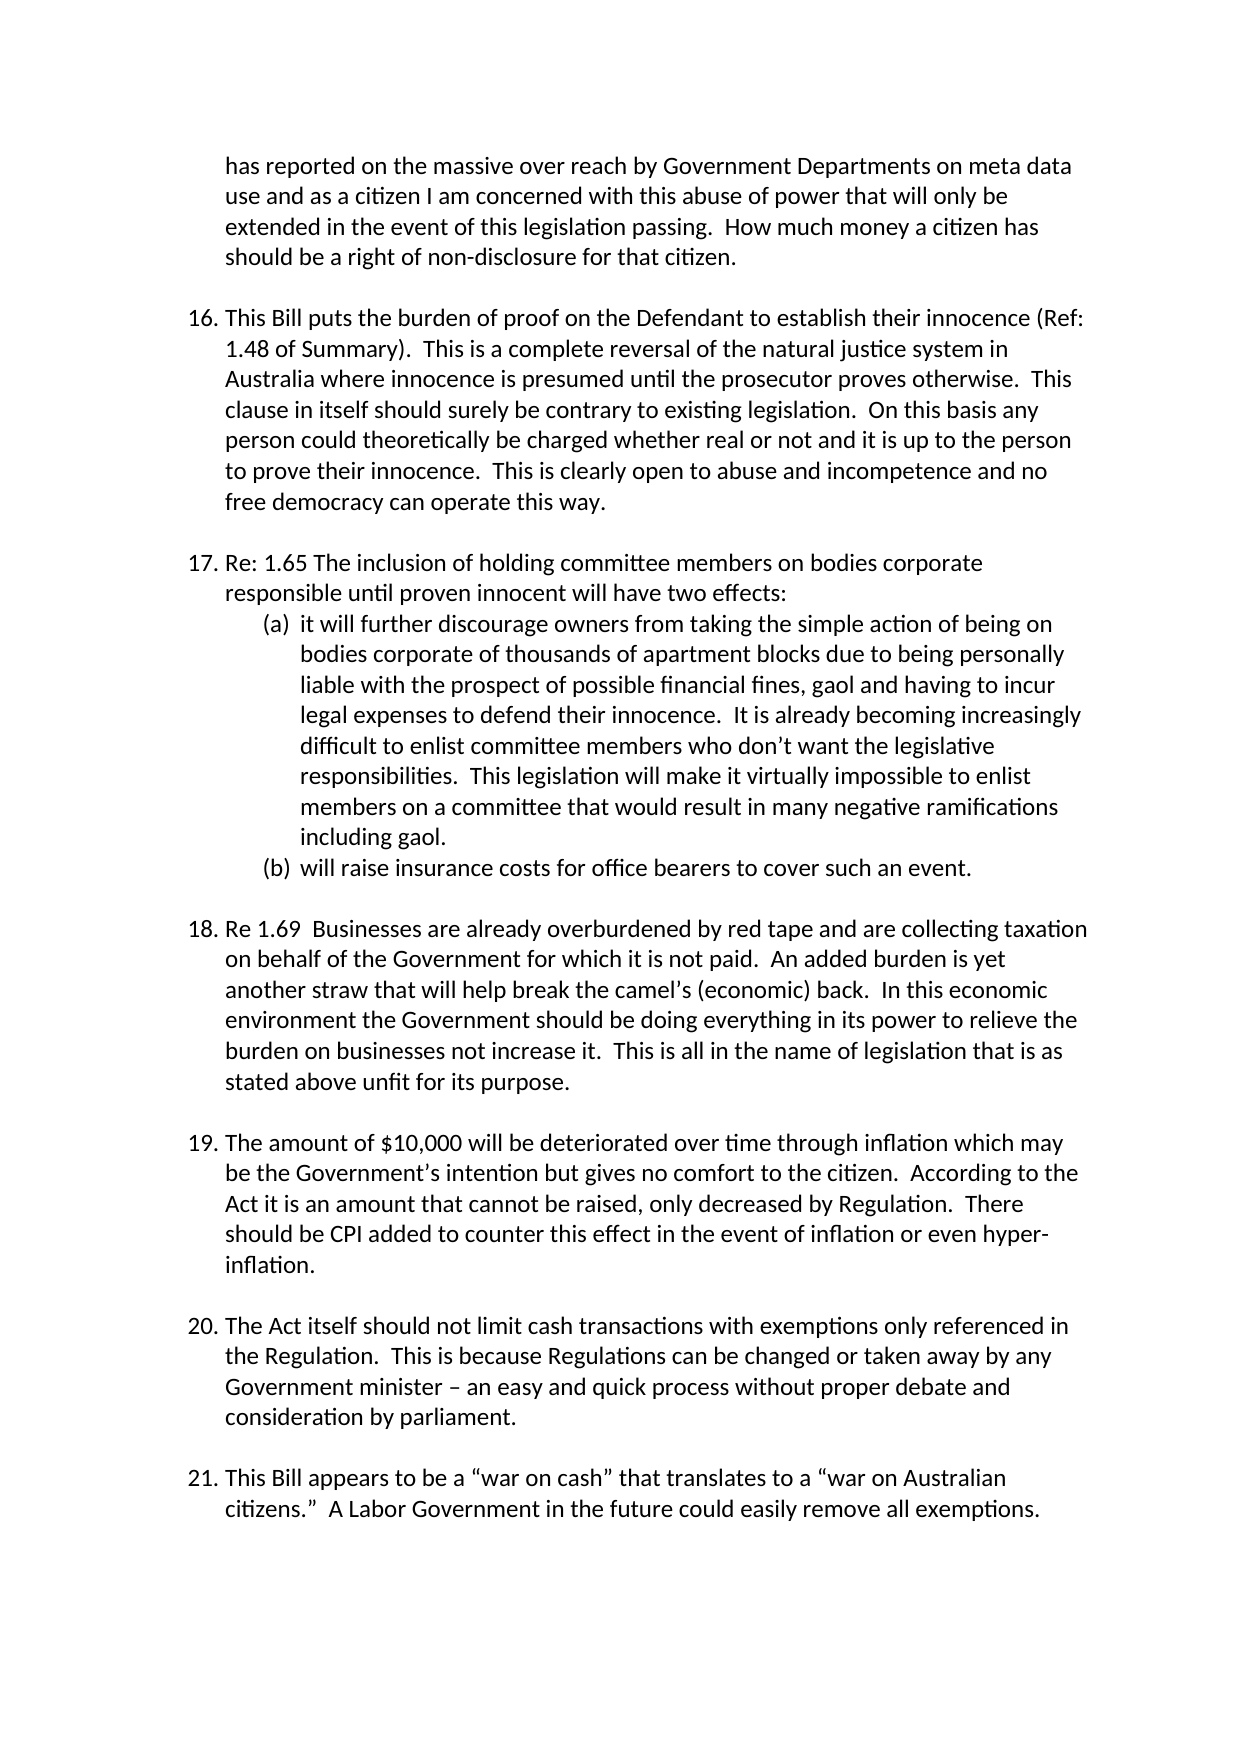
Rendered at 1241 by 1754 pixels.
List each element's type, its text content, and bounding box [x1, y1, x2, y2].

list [187, 150, 1090, 272]
list The amount of $10,000 will be deteriorated over time through inflation which may be the Government’s intention but gives no comfort to the citizen. According to the Act it is an amount that cannot be raised, only decreased by Regulation. There should be CPI added to counter this effect in the event of inflation or even hyper-inflation. [187, 1127, 1090, 1279]
list it will further discourage owners from taking the simple action of being on bodies corporate of thousands of apartment blocks due to being personally liable with the prospect of possible financial fines, gaol and having to incur legal expenses to defend their innocence. It is already becoming increasingly difficult to enlist committee members who don’t want the legislative responsibilities. This legislation will make it virtually impossible to enlist members on a committee that would result in many negative ramifications including gaol. [262, 608, 1090, 852]
list This Bill appears to be a “war on cash” that translates to a “war on Australian citizens.” A Labor Government in the future could easily remove all exemptions. [187, 1462, 1090, 1523]
list The Act itself should not limit cash transactions with exemptions only referenced in the Regulation. This is because Regulations can be changed or taken away by any Government minister – an easy and quick process without proper debate and consideration by parliament. [187, 1310, 1090, 1432]
list will raise insurance costs for office bearers to cover such an event. [262, 852, 1090, 882]
list Re: 1.65 The inclusion of holding committee members on bodies corporate responsible until proven innocent will have two effects: [187, 547, 1090, 608]
list This Bill puts the burden of proof on the Defendant to establish their innocence (Ref: 1.48 of Summary). This is a complete reversal of the natural justice system in Australia where innocence is presumed until the prosecutor proves otherwise. This clause in itself should surely be contrary to existing legislation. On this basis any person could theoretically be charged whether real or not and it is up to the person to prove their innocence. This is clearly open to abuse and incompetence and no free democracy can operate this way. [187, 303, 1090, 516]
list Re 1.69 Businesses are already overburdened by red tape and are collecting taxation on behalf of the Government for which it is not paid. An added burden is yet another straw that will help break the camel’s (economic) back. In this economic environment the Government should be doing everything in its power to relieve the burden on businesses not increase it. This is all in the name of legislation that is as stated above unfit for its purpose. [187, 913, 1090, 1096]
